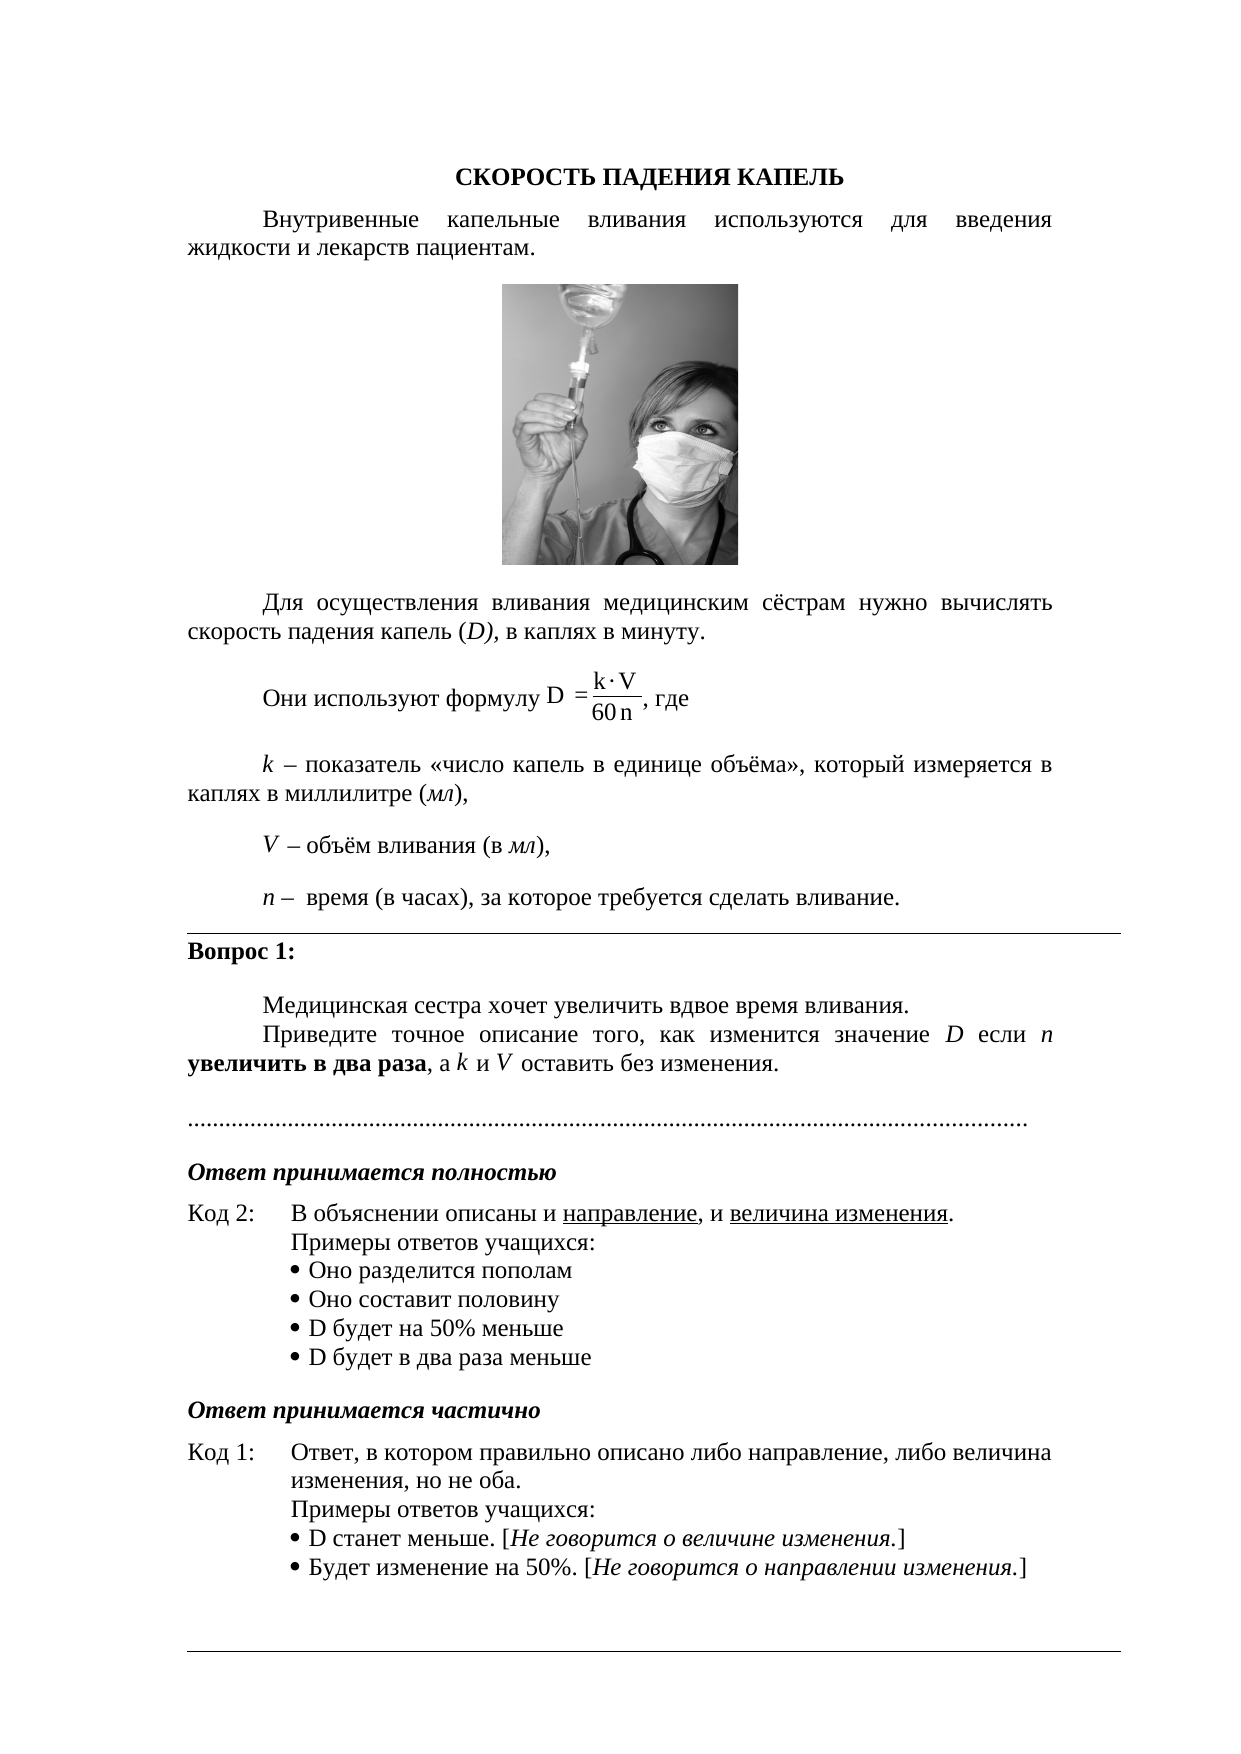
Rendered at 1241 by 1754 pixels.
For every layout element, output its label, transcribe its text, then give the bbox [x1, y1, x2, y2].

text Код 1: Ответ, в котором правильно описано либо направление, либо величина изменения, но не оба. [187, 1437, 1053, 1494]
text Оно составит половину [291, 1284, 1053, 1313]
text Медицинская сестра хочет увеличить вдвое время вливания. [187, 990, 1053, 1019]
picture [502, 284, 739, 565]
text D будет на 50% меньше [291, 1313, 1053, 1342]
text – показатель «число капель в единице объёма», который измеряется в каплях в миллилитре (мл), [187, 749, 1053, 807]
text Примеры ответов учащихся: [216, 1494, 1053, 1523]
text – объём вливания (в мл), [187, 830, 1053, 859]
text Ответ принимается частично [187, 1395, 1053, 1424]
text Они используют формулу , где [187, 668, 1053, 727]
text Для осуществления вливания медицинским сёстрам нужно вычислять скорость падения капель (D), в каплях в минуту. [187, 587, 1053, 645]
text n – время (в часах), за которое требуется сделать вливание. [187, 882, 1053, 910]
subtitle Вопрос 1: [187, 934, 1121, 965]
text Примеры ответов учащихся: [216, 1227, 1053, 1255]
text Код 2: В объяснении описаны и направление, и величина изменения. [187, 1198, 1053, 1227]
text Внутривенные капельные вливания используются для введения жидкости и лекарств пациентам. [187, 204, 1053, 261]
text Ответ принимается полностью [187, 1157, 1053, 1185]
text D будет в два раза меньше [291, 1342, 1053, 1370]
text Будет изменение на 50%. [Не говорится о направлении изменения.] [291, 1552, 1053, 1580]
subtitle Скорость падения капель [187, 162, 1112, 191]
text D станет меньше. [Не говорится о величине изменения.] [291, 1523, 1053, 1552]
text Оно разделится пополам [291, 1255, 1053, 1284]
text Приведите точное описание того, как изменится значение D если n увеличить в два раза, а и оставить без изменения. [187, 1019, 1053, 1076]
